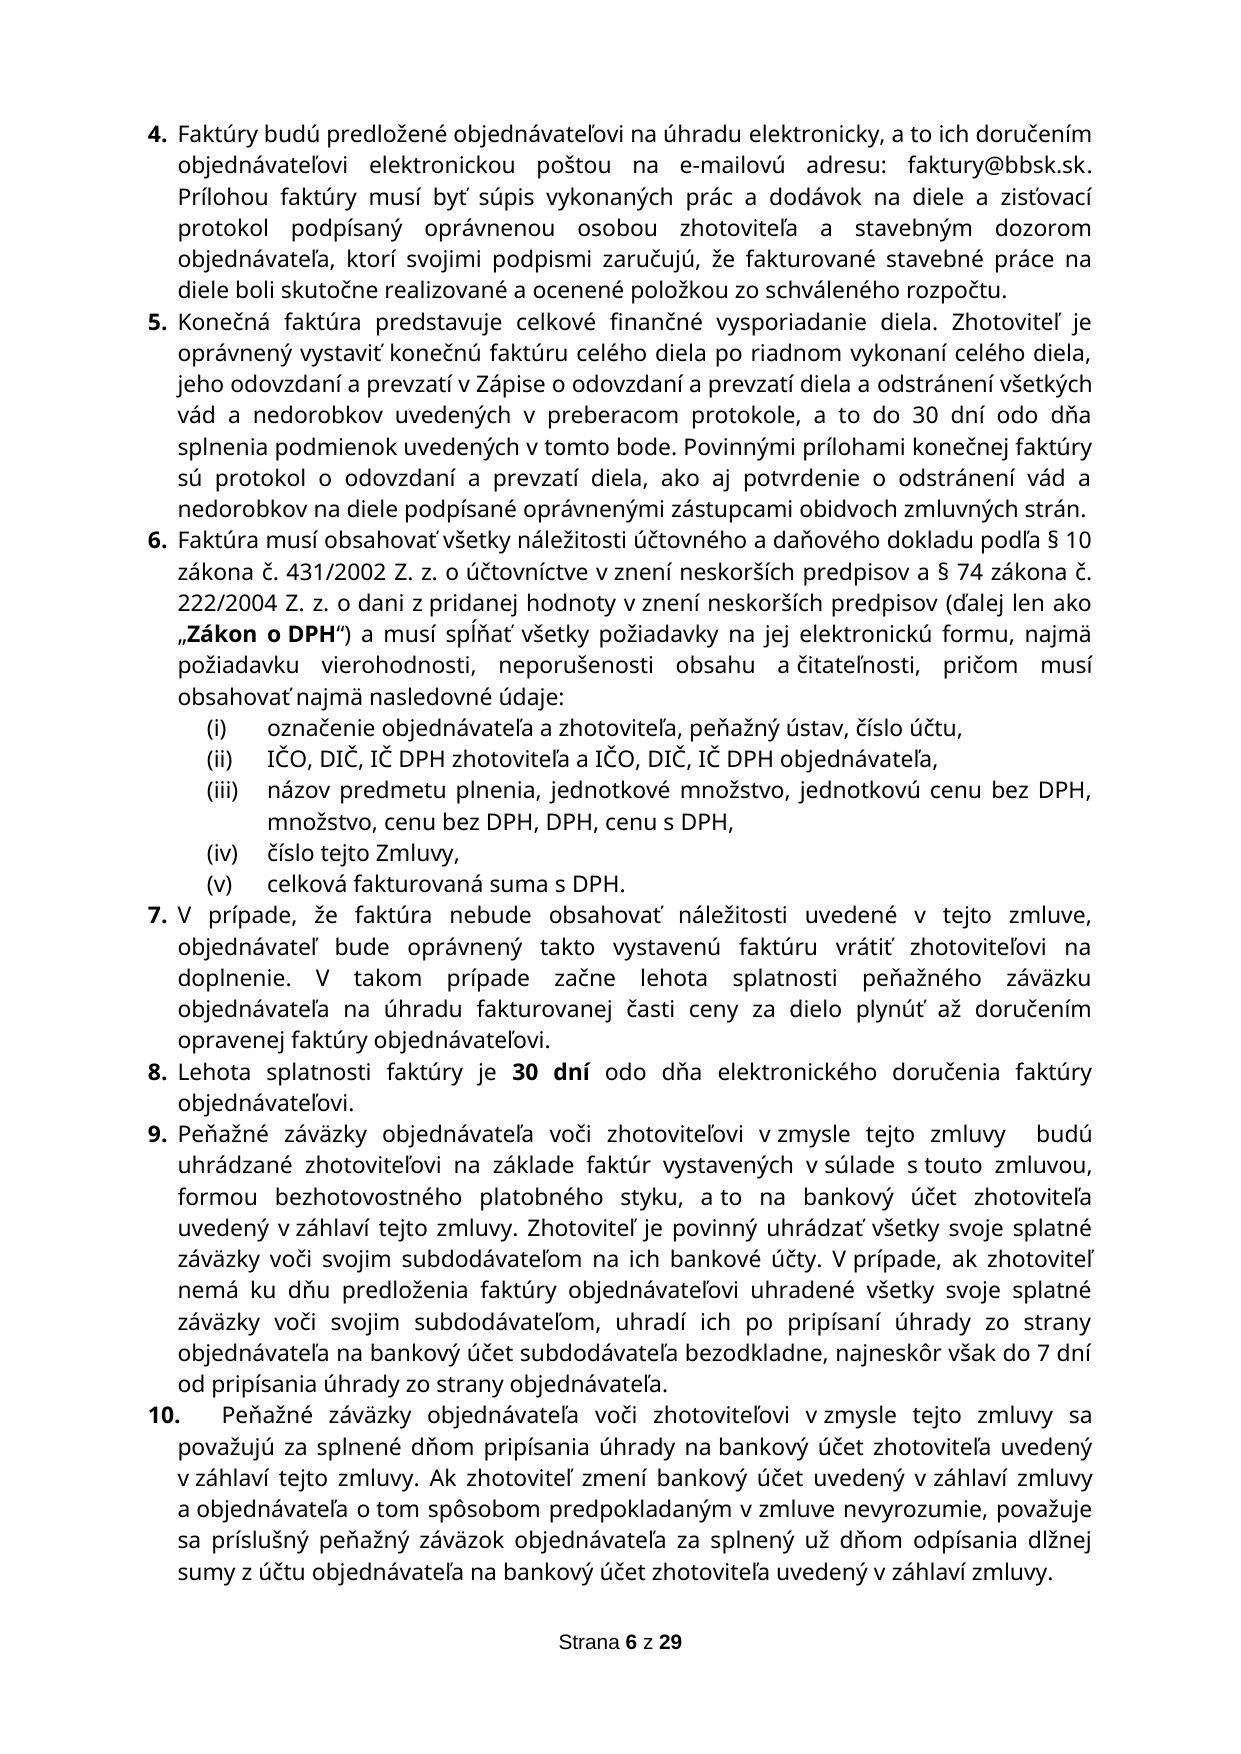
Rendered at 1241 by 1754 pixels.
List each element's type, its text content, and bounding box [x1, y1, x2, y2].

list označenie objednávateľa a zhotoviteľa, peňažný ústav, číslo účtu, [207, 712, 1093, 743]
list názov predmetu plnenia, jednotkové množstvo, jednotkovú cenu bez DPH, množstvo, cenu bez DPH, DPH, cenu s DPH, [207, 774, 1093, 837]
list Peňažné záväzky objednávateľa voči zhotoviteľovi v zmysle tejto zmluvy budú uhrádzané zhotoviteľovi na základe faktúr vystavených v súlade s touto zmluvou, formou bezhotovostného platobného styku, a to na bankový účet zhotoviteľa uvedený v záhlaví tejto zmluvy. Zhotoviteľ je povinný uhrádzať všetky svoje splatné záväzky voči svojim subdodávateľom na ich bankové účty. V prípade, ak zhotoviteľ nemá ku dňu predloženia faktúry objednávateľovi uhradené všetky svoje splatné záväzky voči svojim subdodávateľom, uhradí ich po pripísaní úhrady zo strany objednávateľa na bankový účet subdodávateľa bezodkladne, najneskôr však do 7 dní od pripísania úhrady zo strany objednávateľa. [148, 1118, 1093, 1399]
list Peňažné záväzky objednávateľa voči zhotoviteľovi v zmysle tejto zmluvy sa považujú za splnené dňom pripísania úhrady na bankový účet zhotoviteľa uvedený v záhlaví tejto zmluvy. Ak zhotoviteľ zmení bankový účet uvedený v záhlaví zmluvy a objednávateľa o tom spôsobom predpokladaným v zmluve nevyrozumie, považuje sa príslušný peňažný záväzok objednávateľa za splnený už dňom odpísania dlžnej sumy z účtu objednávateľa na bankový účet zhotoviteľa uvedený v záhlaví zmluvy. [148, 1399, 1093, 1587]
list IČO, DIČ, IČ DPH zhotoviteľa a IČO, DIČ, IČ DPH objednávateľa, [207, 743, 1093, 774]
list číslo tejto Zmluvy, [207, 837, 1093, 868]
list V prípade, že faktúra nebude obsahovať náležitosti uvedené v tejto zmluve, objednávateľ bude oprávnený takto vystavenú faktúru vrátiť zhotoviteľovi na doplnenie. V takom prípade začne lehota splatnosti peňažného záväzku objednávateľa na úhradu fakturovanej časti ceny za dielo plynúť až doručením opravenej faktúry objednávateľovi. [148, 899, 1093, 1056]
list Lehota splatnosti faktúry je 30 dní odo dňa elektronického doručenia faktúry objednávateľovi. [148, 1056, 1093, 1118]
list Konečná faktúra predstavuje celkové finančné vysporiadanie diela. Zhotoviteľ je oprávnený vystaviť konečnú faktúru celého diela po riadnom vykonaní celého diela, jeho odovzdaní a prevzatí v Zápise o odovzdaní a prevzatí diela a odstránení všetkých vád a nedorobkov uvedených v preberacom protokole, a to do 30 dní odo dňa splnenia podmienok uvedených v tomto bode. Povinnými prílohami konečnej faktúry sú protokol o odovzdaní a prevzatí diela, ako aj potvrdenie o odstránení vád a nedorobkov na diele podpísané oprávnenými zástupcami obidvoch zmluvných strán. [148, 306, 1093, 524]
list celková fakturovaná suma s DPH. [207, 868, 1093, 899]
list Faktúra musí obsahovať všetky náležitosti účtovného a daňového dokladu podľa § 10 zákona č. 431/2002 Z. z. o účtovníctve v znení neskorších predpisov a § 74 zákona č. 222/2004 Z. z. o dani z pridanej hodnoty v znení neskorších predpisov (ďalej len ako „Zákon o DPH“) a musí spĺňať všetky požiadavky na jej elektronickú formu, najmä požiadavku vierohodnosti, neporušenosti obsahu a čitateľnosti, pričom musí obsahovať najmä nasledovné údaje: [148, 524, 1093, 712]
list Faktúry budú predložené objednávateľovi na úhradu elektronicky, a to ich doručením objednávateľovi elektronickou poštou na e-mailovú adresu: faktury@bbsk.sk. Prílohou faktúry musí byť súpis vykonaných prác a dodávok na diele a zisťovací protokol podpísaný oprávnenou osobou zhotoviteľa a stavebným dozorom objednávateľa, ktorí svojimi podpismi zaručujú, že fakturované stavebné práce na diele boli skutočne realizované a ocenené položkou zo schváleného rozpočtu. [148, 118, 1093, 306]
